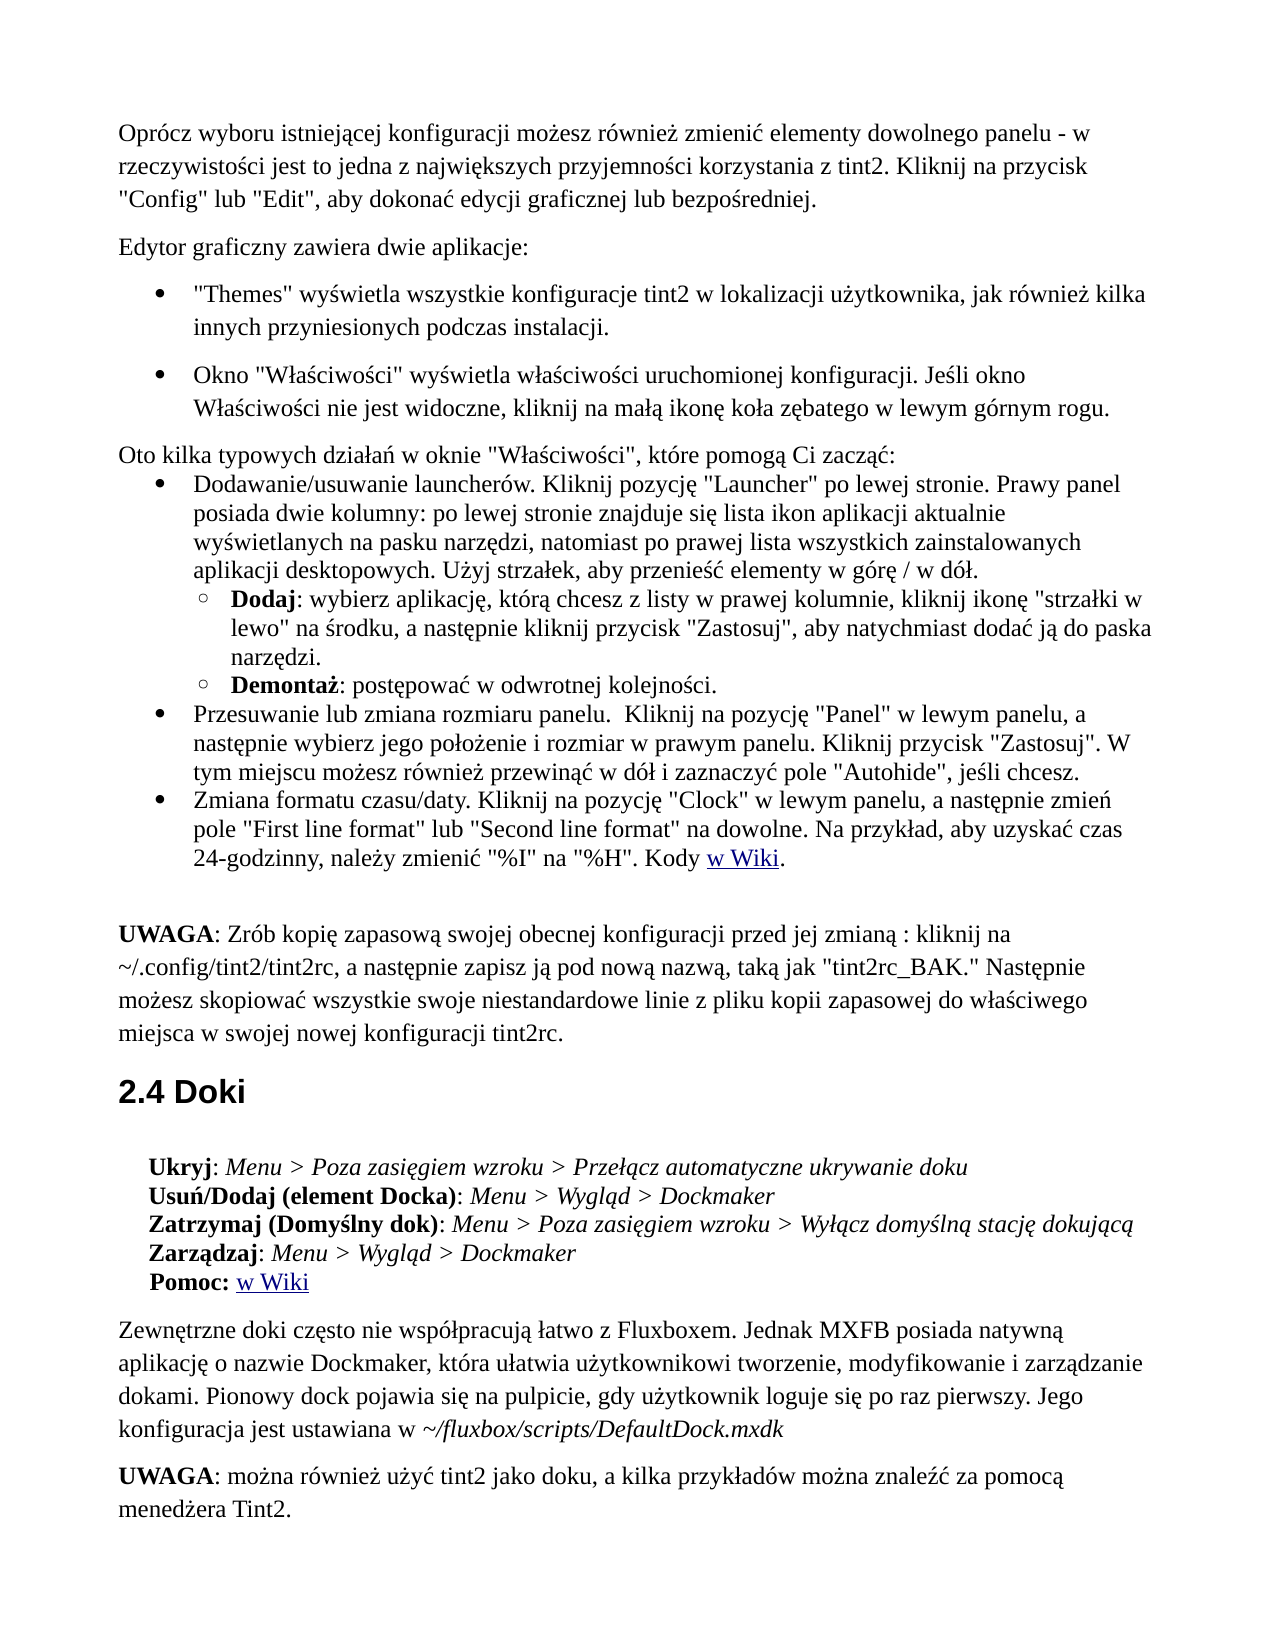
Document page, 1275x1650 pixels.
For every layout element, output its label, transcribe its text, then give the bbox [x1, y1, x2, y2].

list Zmiana formatu czasu/daty. Kliknij na pozycję "Clock" w lewym panelu, a następnie zmień pole "First line format" lub "Second line format" na dowolne. Na przykład, aby uzyskać czas 24-godzinny, należy zmienić "%I" na "%H". [156, 786, 1157, 872]
text Pomoc: w Wiki [118, 1267, 1157, 1296]
text UWAGA: można również użyć tint2 jako doku, a kilka przykładów można znaleźć za pomocą menedżera Tint2. [118, 1461, 1157, 1523]
text Zarządzaj: Menu > Wygląd > Dockmaker [148, 1238, 1157, 1267]
list Dodaj: wybierz aplikację, którą chcesz z listy w prawej kolumnie, kliknij ikonę "strzałki w lewo" na środku, a następnie kliknij przycisk "Zastosuj", aby natychmiast dodać ją do paska narzędzi. [193, 584, 1157, 671]
list Dodawanie/usuwanie launcherów. Kliknij pozycję "Launcher" po lewej stronie. Prawy panel posiada dwie kolumny: po lewej stronie znajduje się lista ikon aplikacji aktualnie wyświetlanych na pasku narzędzi, natomiast po prawej lista wszystkich zainstalowanych aplikacji desktopowych. [156, 469, 1157, 584]
text Ukryj: Menu > Poza zasięgiem wzroku > Przełącz automatyczne ukrywanie doku [148, 1152, 1157, 1181]
text UWAGA: Zrób kopię swojej obecnej konfiguracji : kliknij na ~/.config/tint2/tint2rc, a następnie zapisz ją pod nową nazwą, taką jak "tint2rc_BAK." Następnie możesz skopiować wszystkie swoje niestandardowe linie z pliku kopii zapasowej do właściwego miejsca w swojej nowej konfiguracji tint2rc. [118, 919, 1157, 1047]
list Przesuwanie lub zmiana rozmiaru panelu. Kliknij na pozycję "Panel" w lewym panelu, a następnie wybierz jego położenie i rozmiar w prawym panelu. Kliknij przycisk "Zastosuj". W tym miejscu możesz również przewinąć w dół i zaznaczyć pole "Autohide", jeśli chcesz. [156, 699, 1157, 786]
text Oprócz wyboru istniejącej konfiguracji możesz również zmienić elementy dowolnego panelu - w rzeczywistości jest to jedna z największych przyjemności korzystania z tint2. Kliknij na przycisk "Config" lub "Edit", aby dokonać edycji graficznej lub bezpośredniej. [118, 118, 1157, 213]
subtitle 2.4 Doki [118, 1072, 1157, 1111]
list Demontaż: postępować w odwrotnej kolejności. [193, 671, 1157, 699]
list Okno "Właściwości" wyświetla właściwości uruchomionej konfiguracji. Jeśli okno Właściwości nie jest widoczne, kliknij na małą ikonę koła zębatego w lewym górnym rogu. [156, 360, 1157, 422]
text Zatrzymaj (Domyślny dok): Menu > Poza zasięgiem wzroku > Wyłącz domyślną stację dokującą [148, 1209, 1157, 1238]
text Edytor graficzny zawiera dwie aplikacje: [118, 232, 1157, 261]
list "Themes" wyświetla wszystkie konfiguracje tint2 w lokalizacji użytkownika, jak również kilka innych przyniesionych podczas instalacji. [156, 279, 1157, 341]
text Oto kilka typowych działań w oknie "Właściwości", które pomogą Ci zacząć: [118, 441, 1157, 469]
text Zewnętrzne doki często nie współpracują łatwo z Fluxboxem. Jednak MXFB posiada natywną aplikację o nazwie Dockmaker, która ułatwia użytkownikowi tworzenie, modyfikowanie i zarządzanie dokami. Pionowy dock pojawia się na pulpicie, gdy użytkownik loguje się po raz pierwszy konfiguracja jest ustawiana w ~/fluxbox/scripts/DefaultDock.mxdk [118, 1315, 1157, 1442]
text Usuń/Dodaj (element Docka): Menu > Wygląd > Dockmaker [148, 1181, 1157, 1209]
